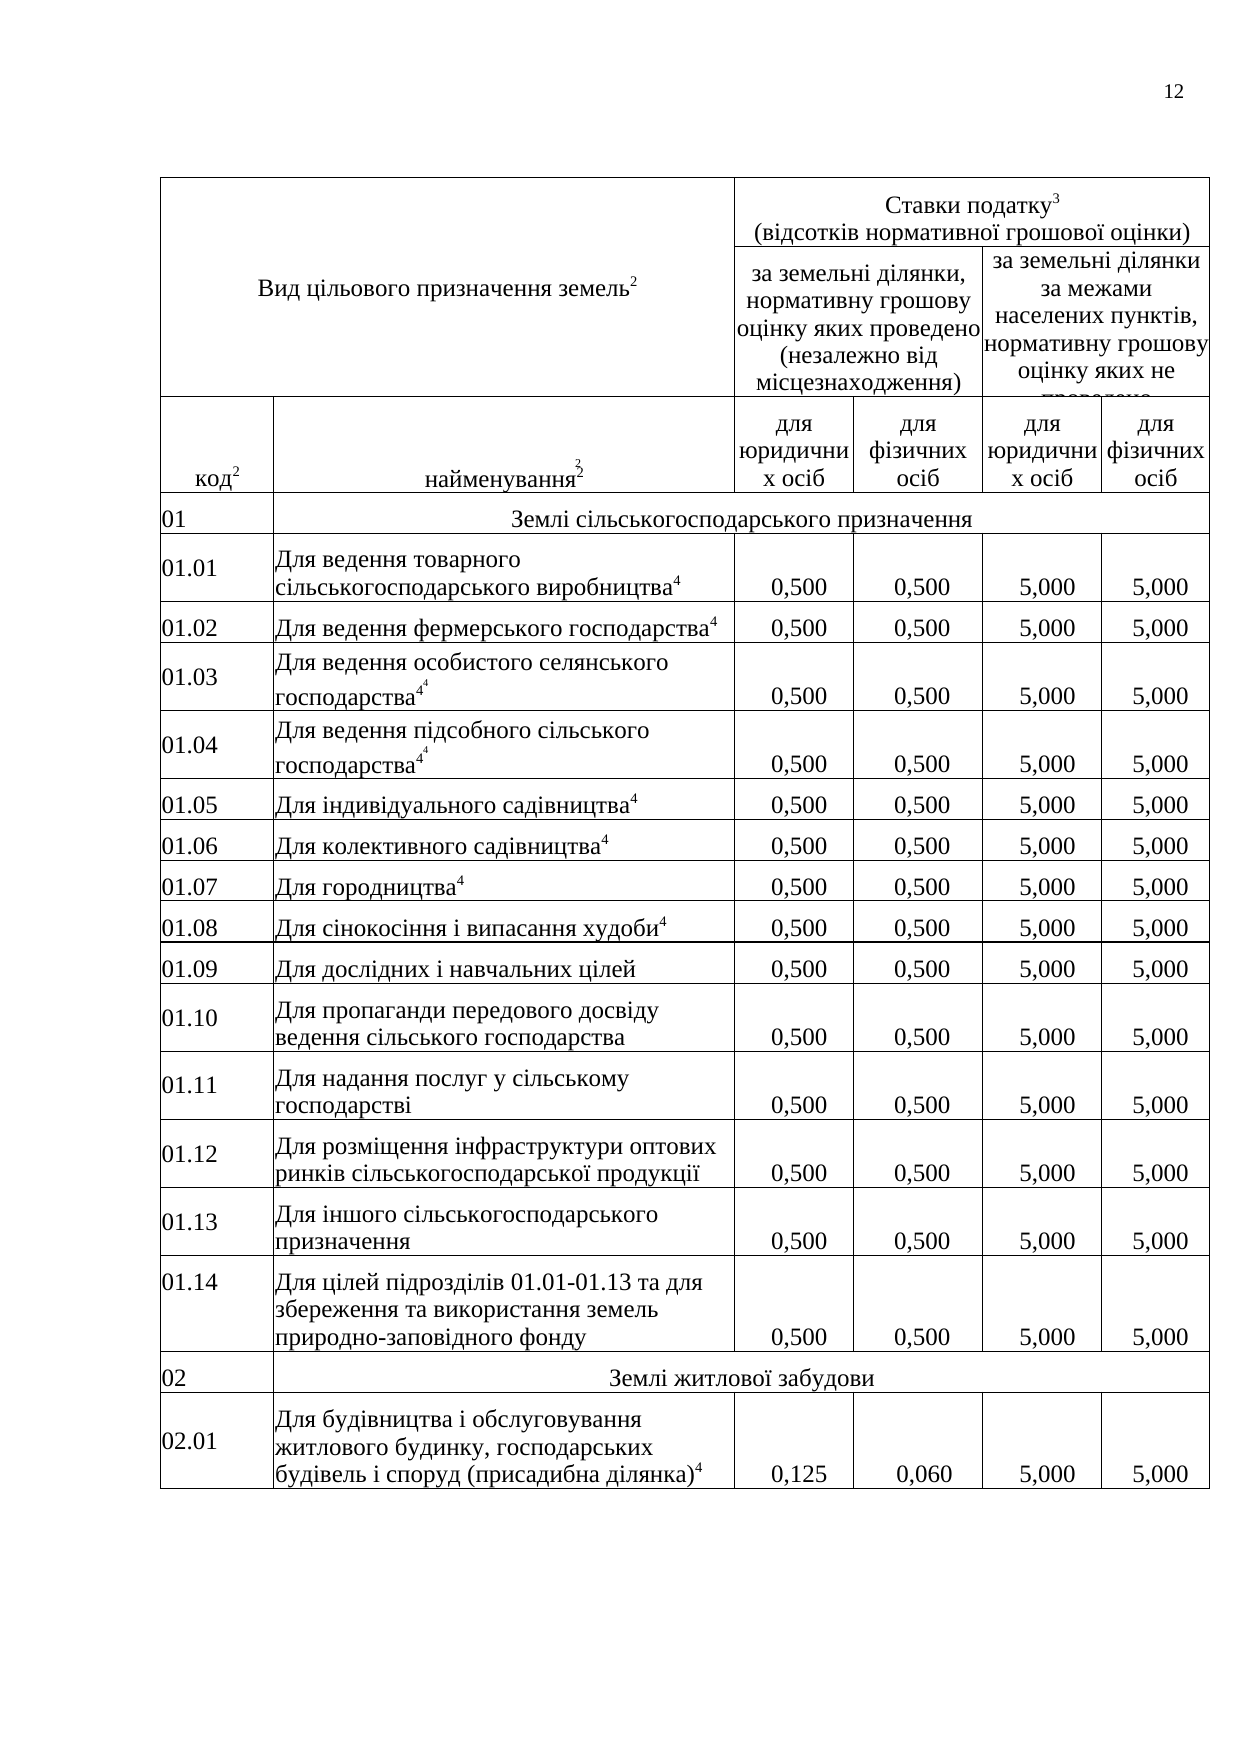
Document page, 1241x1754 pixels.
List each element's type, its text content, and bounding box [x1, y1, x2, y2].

table_cell 0,500 [854, 711, 982, 778]
table_cell 0,500 [854, 1256, 982, 1351]
table_cell Для розміщення інфраструктури оптових ринків сільськогосподарської продукції [274, 1120, 734, 1187]
table_cell 01.08 [161, 901, 273, 941]
table_cell 0,500 [854, 943, 982, 982]
table_cell Для дослідних і навчальних цілей [274, 943, 734, 982]
table_cell 0,500 [854, 1120, 982, 1187]
table_cell 01.11 [161, 1052, 273, 1118]
table_cell 01 [161, 493, 273, 533]
table_cell 5,000 [1102, 1120, 1209, 1187]
table_cell за земельні ділянки, нормативну грошову оцінку яких проведено (незалежно від місцезнаходження) [735, 247, 982, 396]
table_cell 5,000 [1102, 861, 1209, 900]
table_cell 01.04 [161, 711, 273, 778]
table_cell Для ведення підсобного сільського 4 господарства4 [274, 711, 734, 778]
table_cell 01.05 [161, 779, 273, 819]
table_header Вид цільового призначення земель2 [161, 178, 734, 396]
table_cell 5,000 [1102, 602, 1209, 642]
table_cell Для ведення особистого селянського 4 господарства4 [274, 643, 734, 710]
table_cell 5,000 [983, 1393, 1101, 1488]
table_cell 01.01 [161, 534, 273, 601]
table_cell 5,000 [983, 901, 1101, 941]
table_cell Для будівництва і обслуговування житлового будинку, господарських будівель і споруд (присадибна ділянка)4 [274, 1393, 734, 1488]
table_cell 5,000 [983, 534, 1101, 601]
table_cell 0,500 [735, 984, 853, 1051]
table_cell 5,000 [1102, 711, 1209, 778]
table_cell Для ведення фермерського господарства4 [274, 602, 734, 642]
table_cell 0,500 [735, 779, 853, 819]
table_cell для юридичних осіб [983, 397, 1101, 492]
table_cell 5,000 [1102, 984, 1209, 1051]
table_cell Землі сільськогосподарського призначення [274, 493, 1209, 533]
table_cell 0,500 [854, 1188, 982, 1255]
table_cell 5,000 [983, 861, 1101, 900]
table_cell 5,000 [983, 643, 1101, 710]
table_cell Для надання послуг у сільському господарстві [274, 1052, 734, 1118]
table_cell 5,000 [1102, 820, 1209, 860]
table_cell 0,500 [854, 820, 982, 860]
table_cell 01.14 [161, 1256, 273, 1351]
table_cell 02.01 [161, 1393, 273, 1488]
table_cell 5,000 [983, 943, 1101, 982]
table_cell 0,125 [735, 1393, 853, 1488]
table_cell 0,500 [854, 861, 982, 900]
table_cell 0,500 [854, 643, 982, 710]
table_cell 2 найменування2 [274, 397, 734, 492]
table_cell 5,000 [1102, 534, 1209, 601]
table_cell 01.03 [161, 643, 273, 710]
table_cell 01.12 [161, 1120, 273, 1187]
table_cell 01.13 [161, 1188, 273, 1255]
table_header Ставки податку3 (відсотків нормативної грошової оцінки) [735, 178, 1209, 246]
table_cell 0,500 [735, 534, 853, 601]
table_cell 5,000 [983, 820, 1101, 860]
table_cell Для городництва4 [274, 861, 734, 900]
table_cell 5,000 [983, 1188, 1101, 1255]
table_cell 0,500 [854, 901, 982, 941]
table_cell для фізичних осіб [1102, 397, 1209, 492]
table_cell Для пропаганди передового досвіду ведення сільського господарства [274, 984, 734, 1051]
table_cell 0,500 [854, 984, 982, 1051]
table_cell 5,000 [1102, 1052, 1209, 1118]
table_cell 0,500 [735, 602, 853, 642]
table_cell 01.07 [161, 861, 273, 900]
table_cell 01.09 [161, 943, 273, 982]
table_cell за земельні ділянки за межами населених пунктів, нормативну грошову оцінку яких не проведено [983, 247, 1209, 396]
table_cell 0,500 [735, 643, 853, 710]
table_cell 0,500 [735, 901, 853, 941]
table_cell 5,000 [983, 1052, 1101, 1118]
table_cell 0,500 [854, 602, 982, 642]
table_cell 01.10 [161, 984, 273, 1051]
table_cell 5,000 [1102, 901, 1209, 941]
table_cell 0,500 [735, 1052, 853, 1118]
table_cell 5,000 [983, 1120, 1101, 1187]
table_cell 5,000 [1102, 643, 1209, 710]
table_cell Для цілей підрозділів 01.01-01.13 та для збереження та використання земель природно-заповідного фонду [274, 1256, 734, 1351]
table_cell Для ведення товарного сільськогосподарського виробництва4 [274, 534, 734, 601]
table_cell 5,000 [1102, 1393, 1209, 1488]
table_cell 0,500 [854, 779, 982, 819]
table_cell 5,000 [983, 1256, 1101, 1351]
table_cell 5,000 [1102, 779, 1209, 819]
table_cell 5,000 [1102, 1256, 1209, 1351]
table_cell 5,000 [1102, 943, 1209, 982]
table_cell 0,500 [735, 1256, 853, 1351]
table_cell 01.06 [161, 820, 273, 860]
table_cell для фізичних осіб [854, 397, 982, 492]
table_cell 5,000 [983, 602, 1101, 642]
table_cell 5,000 [983, 984, 1101, 1051]
table_cell 0,500 [735, 943, 853, 982]
table_cell 0,500 [735, 820, 853, 860]
table_cell код2 [161, 397, 273, 492]
table_cell Для сінокосіння і випасання худоби4 [274, 901, 734, 941]
table_cell 0,500 [735, 861, 853, 900]
table_cell 0,060 [854, 1393, 982, 1488]
table_cell 0,500 [735, 1120, 853, 1187]
table_cell 0,500 [735, 1188, 853, 1255]
table_cell 0,500 [854, 1052, 982, 1118]
table_cell 0,500 [854, 534, 982, 601]
table_cell 02 [161, 1352, 273, 1392]
table_cell Землі житлової забудови [274, 1352, 1209, 1392]
table_cell Для іншого сільськогосподарського призначення [274, 1188, 734, 1255]
table_cell 01.02 [161, 602, 273, 642]
table_cell Для індивідуального садівництва4 [274, 779, 734, 819]
table_cell 5,000 [983, 711, 1101, 778]
table_cell 0,500 [735, 711, 853, 778]
table_cell Для колективного садівництва4 [274, 820, 734, 860]
table_cell для юридичних осіб [735, 397, 853, 492]
table_cell 5,000 [983, 779, 1101, 819]
table_cell 5,000 [1102, 1188, 1209, 1255]
